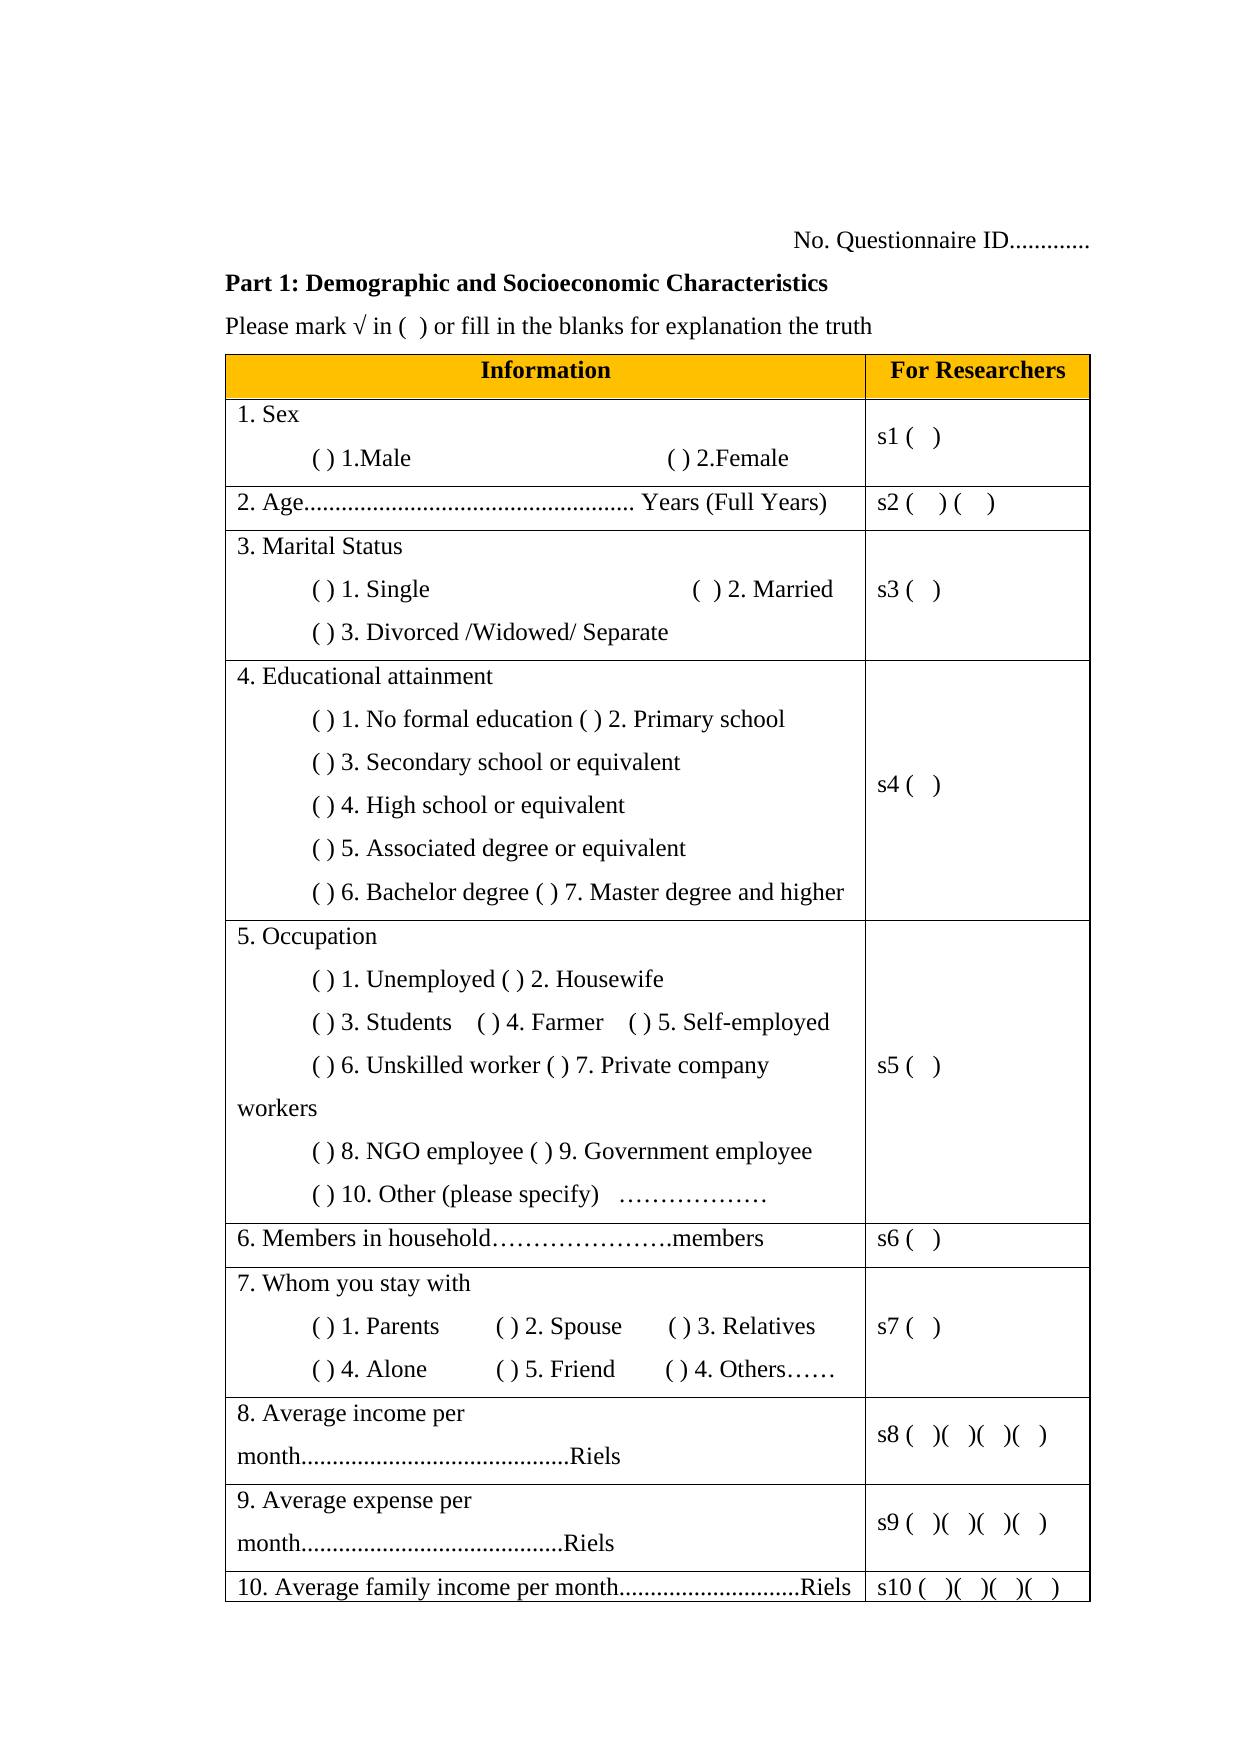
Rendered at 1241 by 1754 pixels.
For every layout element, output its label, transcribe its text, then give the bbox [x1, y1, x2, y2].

table_cell 3. Marital Status ( ) 1. Single ( ) 2. Married ( ) 3. Divorced /Widowed/ Separate [226, 531, 865, 660]
table_cell s10 ( )( )( )( ) [866, 1572, 1089, 1601]
table_cell s3 ( ) [866, 531, 1089, 660]
table_cell s2 ( ) ( ) [866, 487, 1089, 530]
table_header For Researchers [866, 355, 1089, 398]
table_cell 7. Whom you stay with ( ) 1. Parents ( ) 2. Spouse ( ) 3. Relatives ( ) 4. Alone ( ) 5. Friend ( ) 4. Others…… [226, 1268, 865, 1397]
table_cell 8. Average income per month...........................................Riels [226, 1398, 865, 1484]
table_cell s9 ( )( )( )( ) [866, 1485, 1089, 1571]
table_cell 4. Educational attainment ( ) 1. No formal education ( ) 2. Primary school ( ) 3. Secondary school or equivalent ( ) 4. High school or equivalent ( ) 5. Associated degree or equivalent ( ) 6. Bachelor degree ( ) 7. Master degree and higher [226, 661, 865, 920]
table_cell s4 ( ) [866, 661, 1089, 920]
text Please mark √ in ( ) or fill in the blanks for explanation the truth [225, 311, 1090, 340]
text Part 1: Demographic and Socioeconomic Characteristics [225, 268, 1090, 297]
table_header Information [226, 355, 865, 398]
text No. Questionnaire ID............. [225, 225, 1090, 254]
table_cell s7 ( ) [866, 1268, 1089, 1397]
table_cell 6. Members in household………………….members [226, 1224, 865, 1267]
table_cell s1 ( ) [866, 400, 1089, 486]
table_cell 1. Sex ( ) 1.Male ( ) 2.Female [226, 400, 865, 486]
table_cell 2. Age..................................................... Years (Full Years) [226, 487, 865, 530]
table_cell s5 ( ) [866, 921, 1089, 1222]
table_cell s6 ( ) [866, 1224, 1089, 1267]
table_cell 9. Average expense per month..........................................Riels [226, 1485, 865, 1571]
table_cell s8 ( )( )( )( ) [866, 1398, 1089, 1484]
table_cell 5. Occupation ( ) 1. Unemployed ( ) 2. Housewife ( ) 3. Students ( ) 4. Farmer ( ) 5. Self-employed ( ) 6. Unskilled worker ( ) 7. Private company workers ( ) 8. NGO employee ( ) 9. Government employee ( ) 10. Other (please specify) ……………… [226, 921, 865, 1222]
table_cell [226, 1572, 865, 1601]
